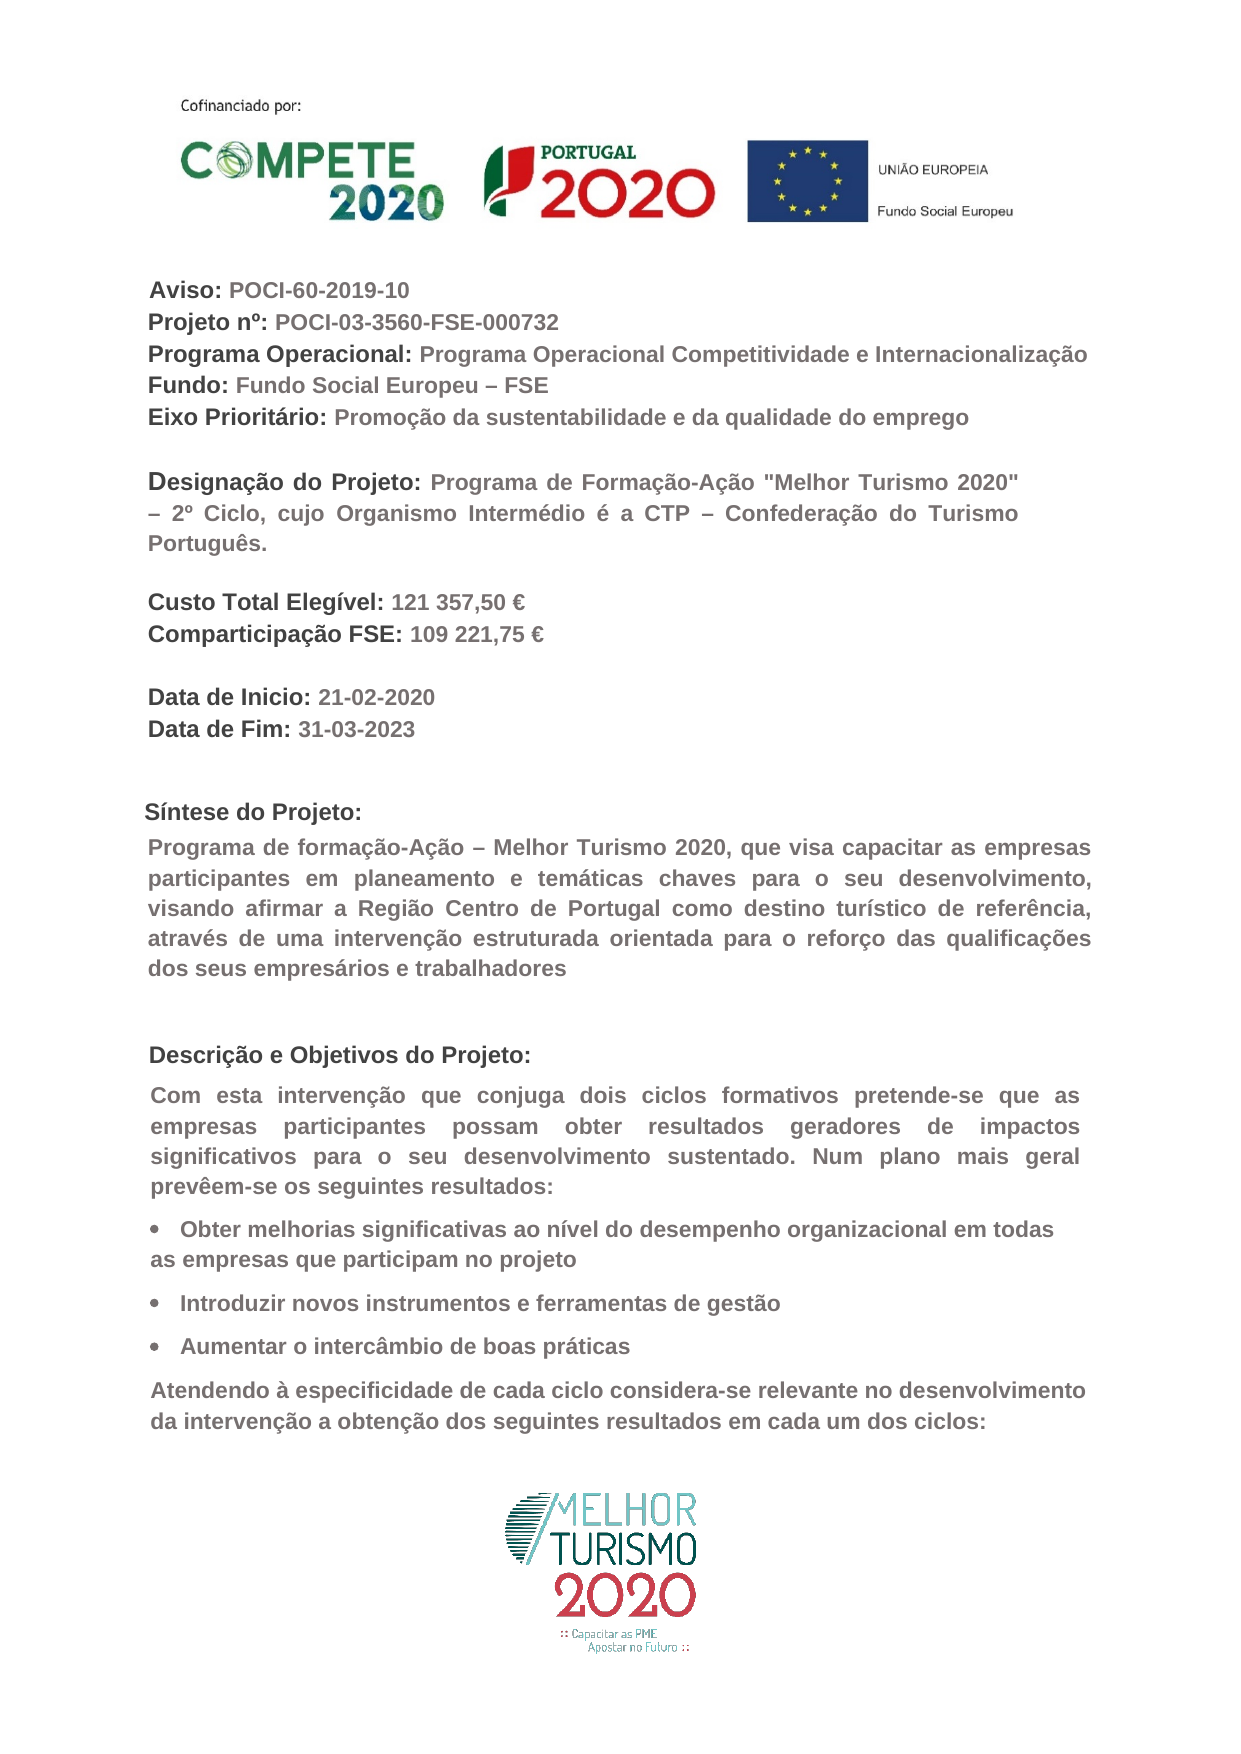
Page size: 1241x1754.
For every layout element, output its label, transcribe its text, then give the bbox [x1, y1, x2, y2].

text Projeto nº: POCI-03-3560-FSE-000732 [148, 307, 1105, 335]
text Programa de formação-Ação – Melhor Turismo 2020, que visa capacitar as empresas participantes em planeamento e temáticas chaves para o seu desenvolvimento, visando afirmar a Região Centro de Portugal como destino turístico de referência, através de uma intervenção estruturada orientada para o reforço das qualificações dos seus empresários e trabalhadores [148, 834, 1093, 982]
list Aumentar o intercâmbio de boas práticas [150, 1333, 1105, 1359]
text Atendendo à especificidade de cada ciclo considera-se relevante no desenvolvimento da intervenção a obtenção dos seguintes resultados em cada um dos ciclos: [150, 1377, 1105, 1434]
picture [165, 95, 1080, 239]
subtitle Descrição e Objetivos do Projeto: [135, 1041, 1105, 1068]
list Obter melhorias significativas ao nível do desempenho organizacional em todas as empresas que participam no projeto [150, 1216, 1080, 1272]
text Programa Operacional: Programa Operacional Competitividade e Internacionalização [148, 339, 1105, 367]
text Com esta intervenção que conjuga dois ciclos formativos pretende-se que as empresas participantes possam obter resultados geradores de impactos significativos para o seu desenvolvimento sustentado. Num plano mais geral prevêem-se os seguintes resultados: [150, 1082, 1081, 1199]
text Data de Fim: 31-03-2023 [148, 715, 1105, 743]
text Data de Inicio: 21-02-2020 [148, 683, 1105, 711]
text Fundo: Fundo Social Europeu – FSE [148, 371, 1105, 399]
text Comparticipação FSE: 109 221,75 € [148, 620, 1105, 648]
subtitle Síntese do Projeto: [135, 797, 1105, 825]
list Introduzir novos instrumentos e ferramentas de gestão [150, 1289, 1105, 1316]
text Aviso: POCI-60-2019-10 [135, 276, 1105, 303]
text Designação do Projeto: Programa de Formação-Ação "Melhor Turismo 2020" – 2º Ciclo, cujo Organismo Intermédio é a CTP – Confederação do Turismo Português. [148, 466, 1019, 556]
text Eixo Prioritário: Promoção da sustentabilidade e da qualidade do emprego [148, 403, 1105, 431]
picture [490, 1483, 710, 1659]
text Custo Total Elegível: 121 357,50 € [148, 588, 1105, 616]
